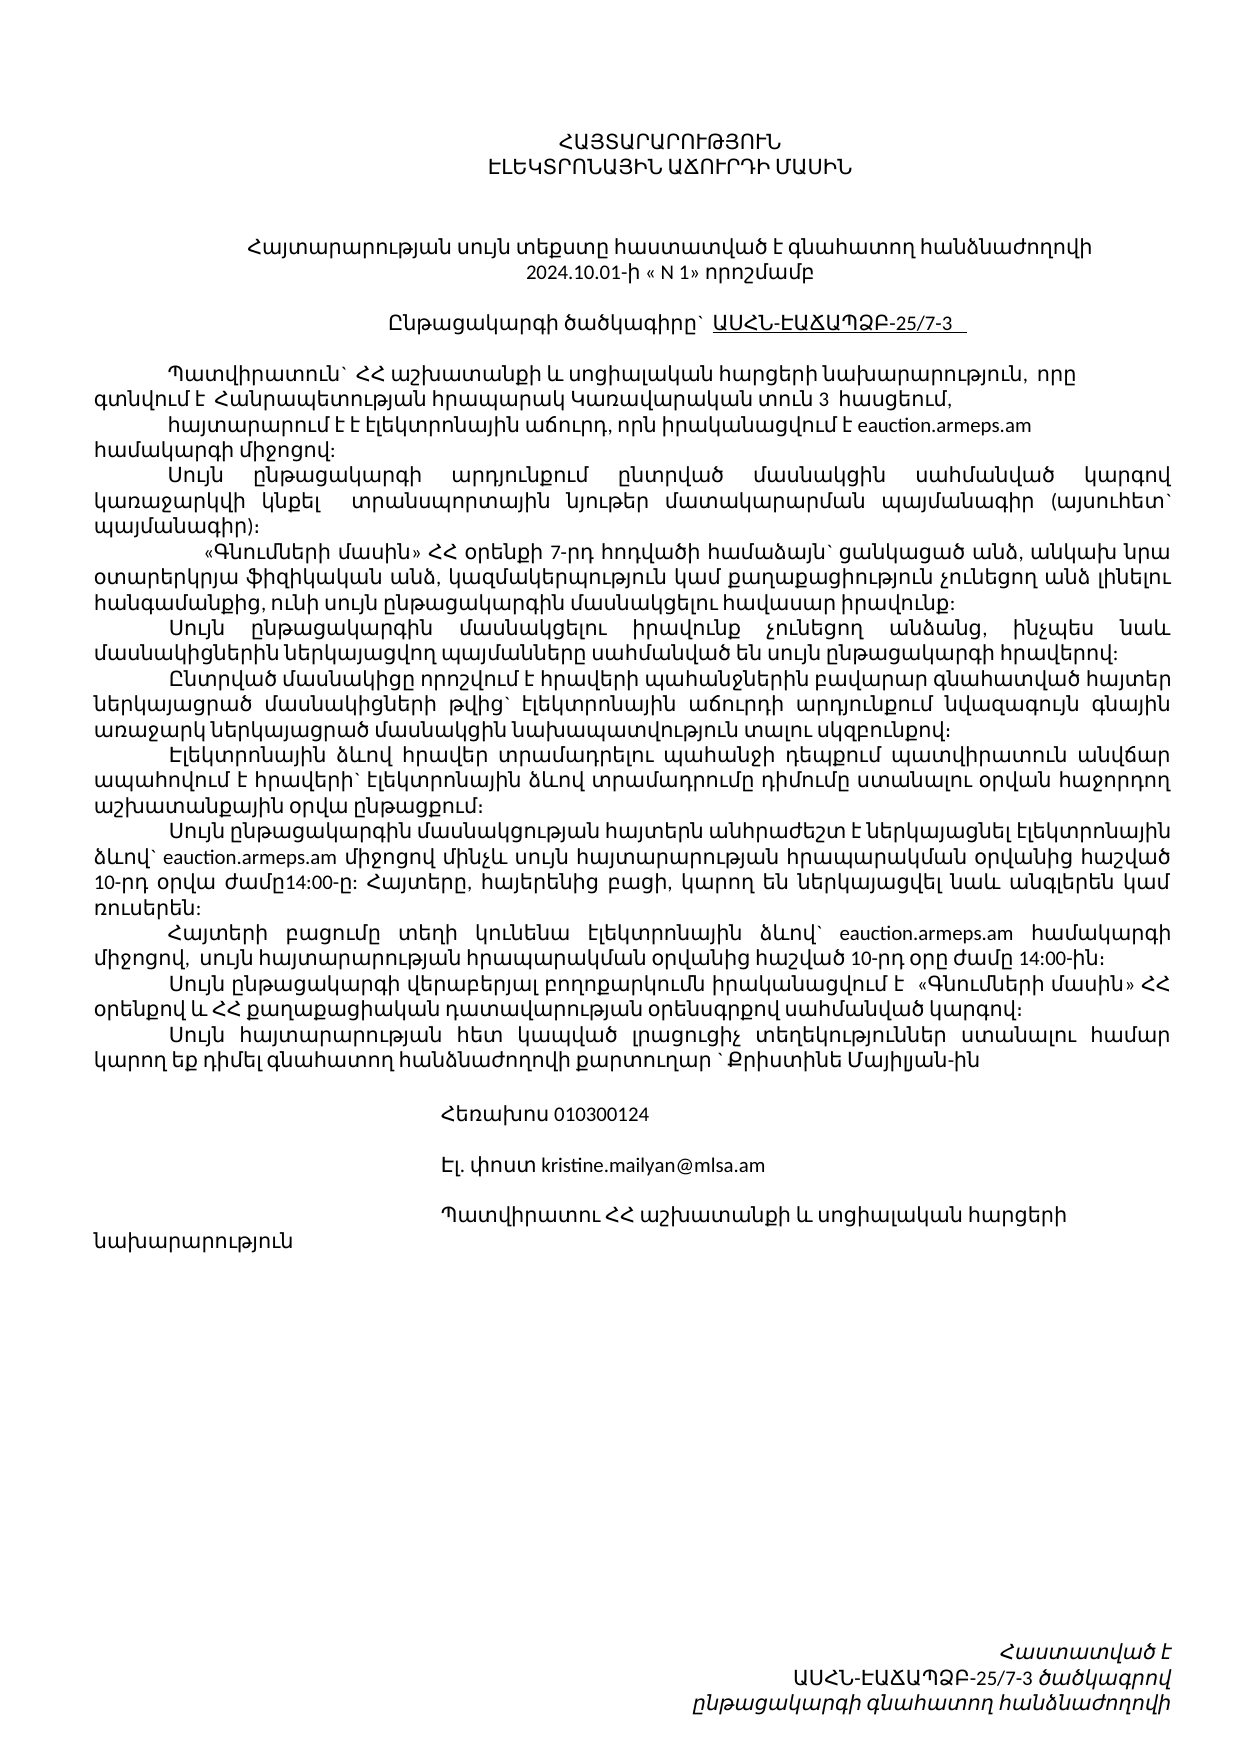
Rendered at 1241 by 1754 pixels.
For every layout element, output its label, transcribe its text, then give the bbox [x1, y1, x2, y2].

text Սույն ընթացակարգի վերաբերյալ բողոքարկումն իրականացվում է «Գնումների մասին» ՀՀ օրենքով և ՀՀ քաղաքացիական դատավարության օրենսգրքով սահմանված կարգով։ [94, 971, 1171, 1022]
text Պատվիրատուն` ՀՀ աշխատանքի և սոցիալական հարցերի նախարարություն, որը գտնվում է Հանրապետության հրապարակ Կառավարական տուն 3 հասցեում, [94, 361, 1171, 412]
text Հեռախոս 010300124 [94, 1101, 1171, 1126]
text Էլ. փոստ kristine.mailyan@mlsa.am [94, 1152, 1171, 1177]
text ՀԱՅՏԱՐԱՐՈՒԹՅՈՒՆ [94, 129, 1171, 154]
text 2024.10.01 -ի « N 1» որոշմամբ [94, 259, 1171, 285]
text Հայտերի բացումը տեղի կունենա էլեկտրոնային ձևով` eauction.armeps.am համակարգի միջոցով, սույն հայտարարության հրապարակման օրվանից հաշված 10-րդ օրը ժամը 14:00-ին։ [94, 920, 1171, 971]
text «Գնումների մասին» ՀՀ օրենքի 7-րդ հոդվածի համաձայն` ցանկացած անձ, անկախ նրա օտարերկրյա ֆիզիկական անձ, կազմակերպություն կամ քաղաքացիություն չունեցող անձ լինելու հանգամանքից, ունի սույն ընթացակարգին մասնակցելու հավասար իրավունք: [94, 539, 1171, 615]
text Ընտրված մասնակիցը որոշվում է հրավերի պահանջներին բավարար գնահատված հայտեր ներկայացրած մասնակիցների թվից` էլեկտրոնային աճուրդի արդյունքում նվազագույն գնային առաջարկ ներկայացրած մասնակցին նախապատվություն տալու սկզբունքով։ [94, 666, 1171, 742]
text Սույն հայտարարության հետ կապված լրացուցիչ տեղեկություններ ստանալու համար կարող եք դիմել գնահատող հանձնաժողովի քարտուղար ` Քրիստինե Մայիլյան-ին [94, 1022, 1171, 1073]
text ԱՍՀՆ-ԷԱՃԱՊՁԲ-25/7-3 ծածկագրով [94, 1665, 1171, 1690]
text հայտարարում է է էլեկտրոնային աճուրդ, որն իրականացվում է eauction.armeps.am համակարգի միջոցով: [94, 412, 1171, 463]
text Պատվիրատու ՀՀ աշխատանքի և սոցիալական հարցերի նախարարություն [94, 1203, 1171, 1253]
text Սույն ընթացակարգին մասնակցության հայտերն անհրաժեշտ է ներկայացնել էլեկտրոնային ձևով` eauction.armeps.am միջոցով մինչև սույն հայտարարության հրապարակման օրվանից հաշված 10-րդ օրվա ժամը14:00-ը: Հայտերը, հայերենից բացի, կարող են ներկայացվել նաև անգլերեն կամ ռուսերեն: [94, 818, 1171, 920]
text Ընթացակարգի ծածկագիրը` ԱՍՀՆ-ԷԱՃԱՊՁԲ-25/7-3 [94, 310, 1171, 336]
text Սույն ընթացակարգի արդյունքում ընտրված մասնակցին սահմանված կարգով կառաջարկվի կնքել տրանսպորտային նյութեր մատակարարման պայմանագիր (այսուհետ` պայմանագիր)։ [94, 463, 1171, 539]
text ԷԼԵԿՏՐՈՆԱՅԻՆ ԱՃՈՒՐԴԻ ՄԱՍԻՆ [94, 154, 1171, 180]
text ընթացակարգի գնահատող հանձնաժողովի [94, 1690, 1171, 1716]
text Էլեկտրոնային ձևով հրավեր տրամադրելու պահանջի դեպքում պատվիրատուն անվճար ապահովում է հրավերի` էլեկտրոնային ձևով տրամադրումը դիմումը ստանալու օրվան հաջորդող աշխատանքային օրվա ընթացքում։ [94, 742, 1171, 818]
text Հայտարարության սույն տեքստը հաստատված է գնահատող հանձնաժողովի [94, 234, 1171, 259]
text Սույն ընթացակարգին մասնակցելու իրավունք չունեցող անձանց, ինչպես նաև մասնակիցներին ներկայացվող պայմանները սահմանված են սույն ընթացակարգի հրավերով: [94, 615, 1171, 666]
text Հաստատված է [94, 1639, 1171, 1665]
